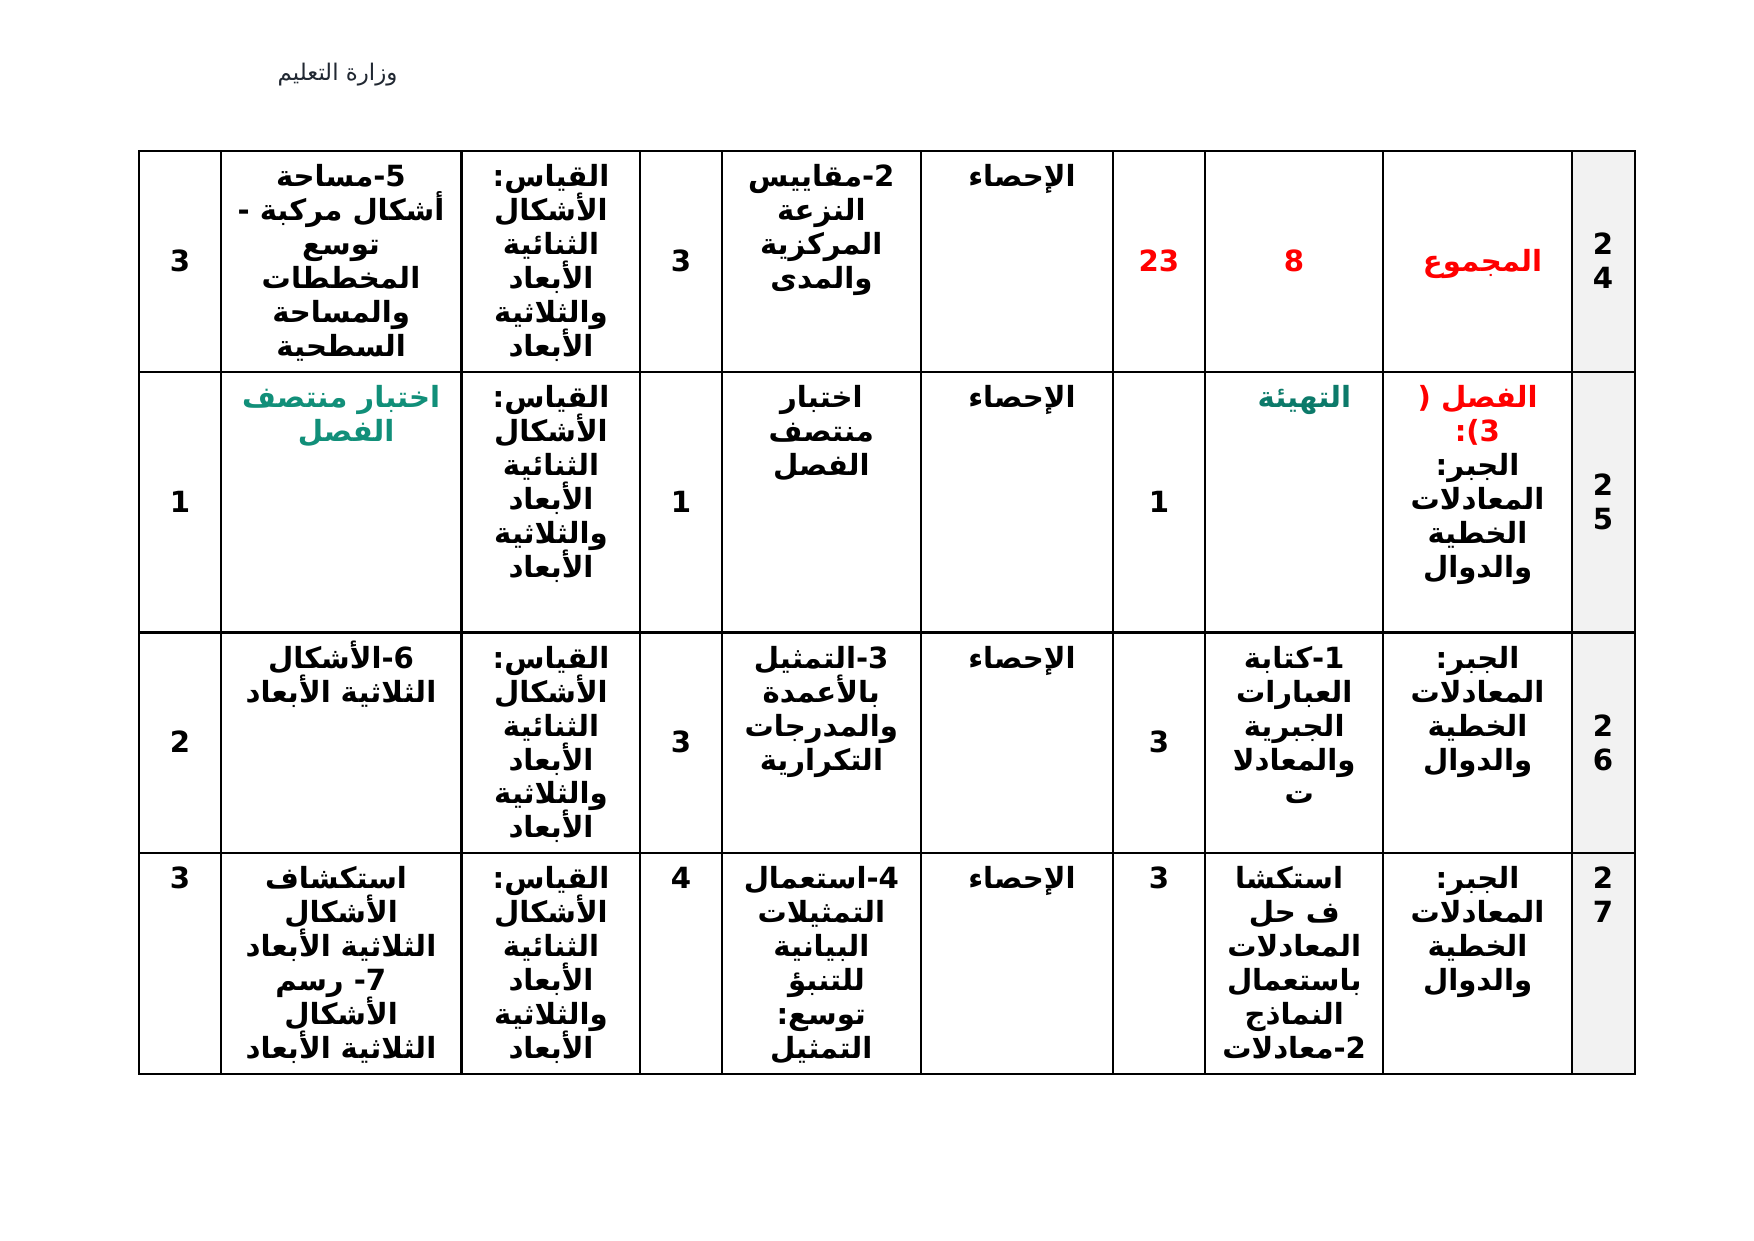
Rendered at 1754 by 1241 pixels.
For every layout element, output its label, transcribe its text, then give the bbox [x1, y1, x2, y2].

table_cell 3 [641, 152, 721, 371]
table_cell الفصل (3): الجبر: المعادلات الخطية والدوال [1384, 373, 1571, 631]
table_cell 1 [641, 373, 721, 631]
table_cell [463, 152, 639, 371]
table_cell 5-مساحة أشكال مركبة - توسع المخططات والمساحة السطحية [222, 152, 460, 371]
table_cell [222, 854, 460, 1073]
table_cell 3 [140, 854, 220, 1073]
table_cell 24 [1573, 152, 1634, 371]
table_cell 3-التمثيل بالأعمدة والمدرجات التكرارية [723, 634, 920, 852]
table_cell الإحصاء [922, 854, 1112, 1073]
table_cell اختبار منتصف الفصل [222, 373, 460, 631]
table_cell 23 [1114, 152, 1204, 371]
table_cell 2 [140, 634, 220, 852]
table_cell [1206, 854, 1382, 1073]
table_cell 3 [641, 634, 721, 852]
table_cell 2-مقاييس النزعة المركزية والمدى [723, 152, 920, 371]
table_cell 6-الأشكال الثلاثية الأبعاد [222, 634, 460, 852]
table_cell 25 [1573, 373, 1634, 631]
table_cell الجبر: المعادلات الخطية والدوال [1384, 634, 1571, 852]
table_cell الإحصاء [922, 152, 1112, 371]
table_cell 3 [1114, 634, 1204, 852]
table_cell القياس: الأشكال الثنائية الأبعاد والثلاثية الأبعاد [463, 634, 639, 852]
table_cell 8 [1206, 152, 1382, 371]
table_cell 26 [1573, 634, 1634, 852]
table_cell 1 [1114, 373, 1204, 631]
table_cell 3 [1114, 854, 1204, 1073]
table_cell 3 [140, 152, 220, 371]
table_cell القياس: الأشكال الثنائية الأبعاد والثلاثية الأبعاد [463, 373, 639, 631]
table_cell التهيئة [1206, 373, 1382, 631]
table_cell اختبار منتصف الفصل [723, 373, 920, 631]
table_cell الإحصاء [922, 634, 1112, 852]
table_cell الإحصاء [922, 373, 1112, 631]
table_cell المجموع [1384, 152, 1571, 371]
table_cell 1-كتابة العبارات الجبرية والمعادلات [1206, 634, 1382, 852]
table_cell 4 [641, 854, 721, 1073]
table_cell 27 [1573, 854, 1634, 1073]
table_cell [723, 854, 920, 1073]
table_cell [463, 854, 639, 1073]
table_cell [1384, 854, 1571, 1073]
table_cell 1 [140, 373, 220, 631]
